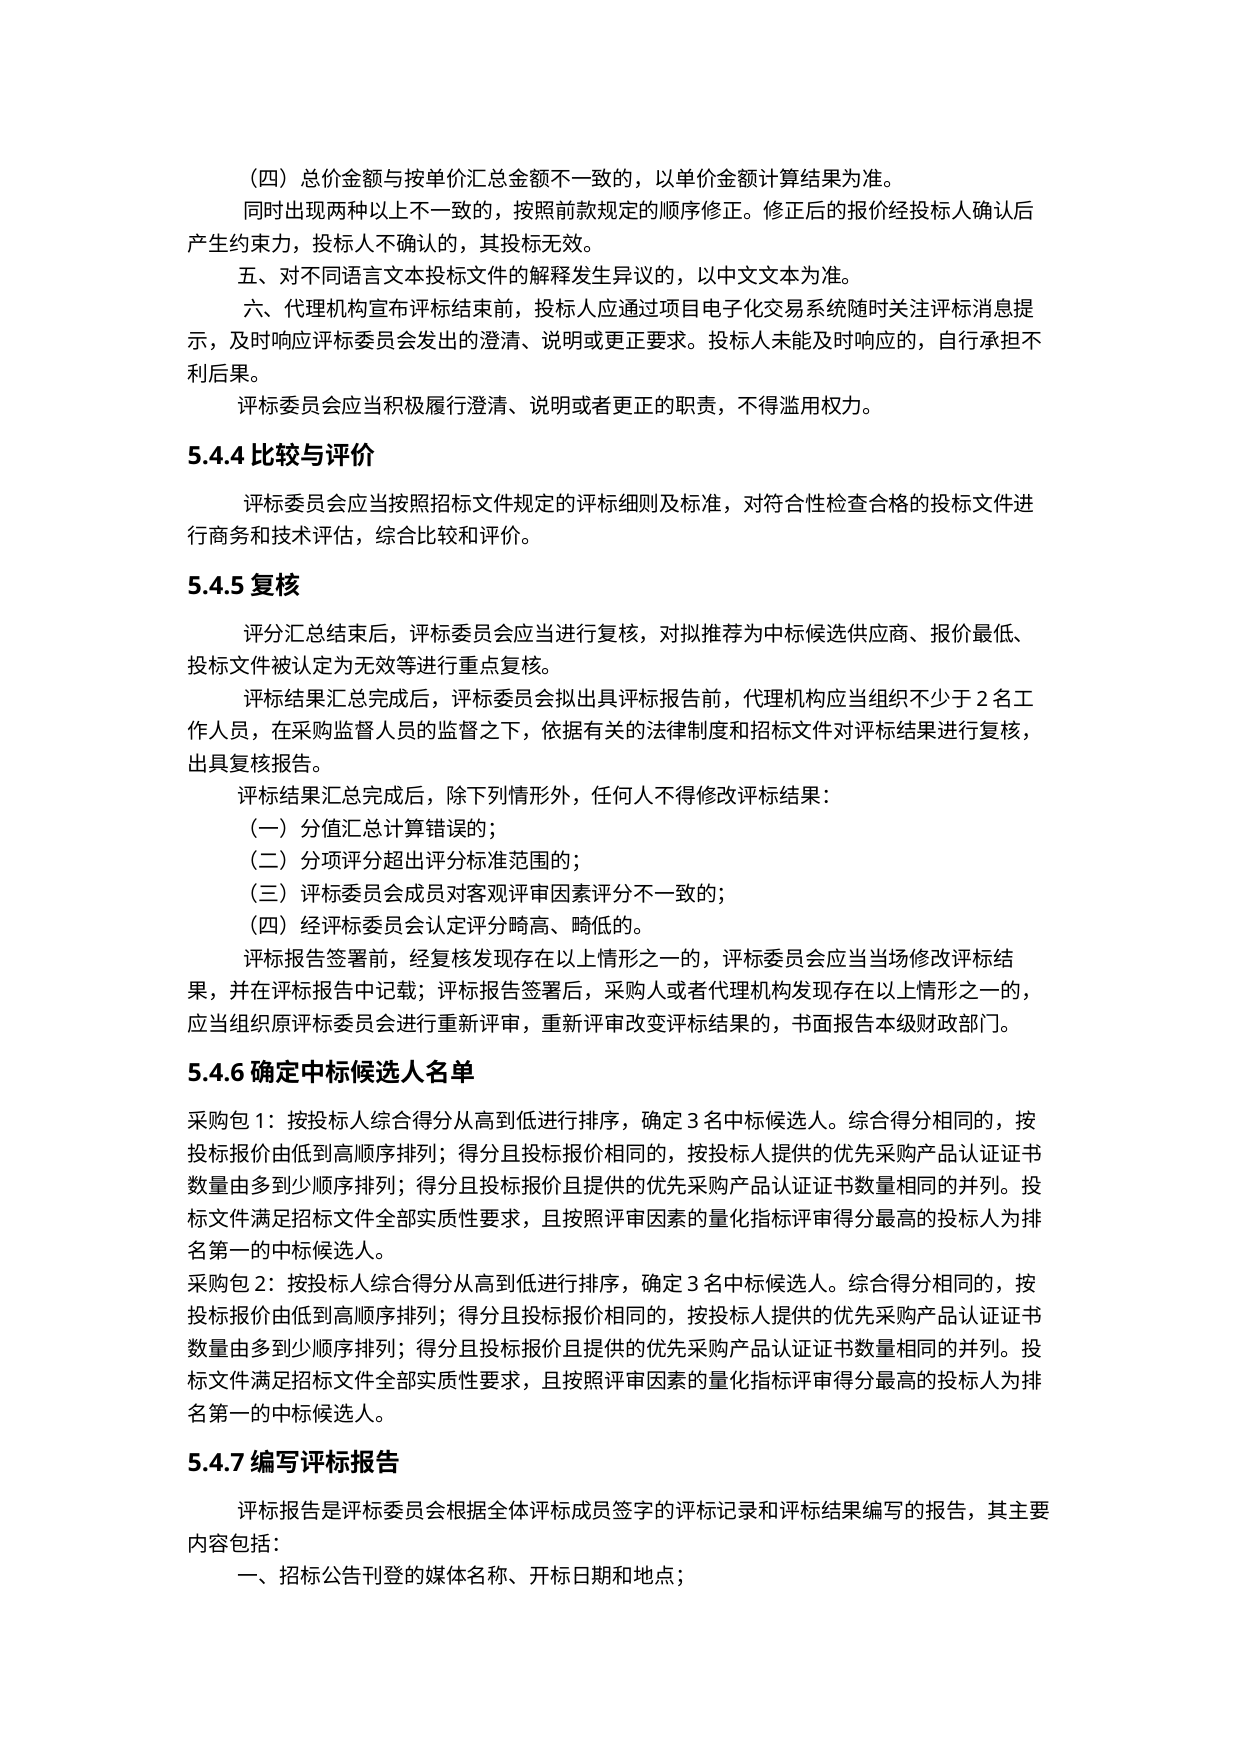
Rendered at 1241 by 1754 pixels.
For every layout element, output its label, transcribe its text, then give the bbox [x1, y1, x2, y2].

text （四）经评标委员会认定评分畸高、畸低的。 [187, 909, 1053, 942]
text 5.4.5复核 [187, 552, 1053, 617]
text 一、招标公告刊登的媒体名称、开标日期和地点； [187, 1559, 1053, 1592]
text 采购包1：按投标人综合得分从高到低进行排序，确定3名中标候选人。综合得分相同的，按投标报价由低到高顺序排列；得分且投标报价相同的，按投标人提供的优先采购产品认证证书数量由多到少顺序排列；得分且投标报价且提供的优先采购产品认证证书数量相同的并列。投标文件满足招标文件全部实质性要求，且按照评审因素的量化指标评审得分最高的投标人为排名第一的中标候选人。 [187, 1104, 1053, 1267]
text 同时出现两种以上不一致的，按照前款规定的顺序修正。修正后的报价经投标人确认后产生约束力，投标人不确认的，其投标无效。 [187, 194, 1053, 259]
text 评分汇总结束后，评标委员会应当进行复核，对拟推荐为中标候选供应商、报价最低、投标文件被认定为无效等进行重点复核。 [187, 617, 1053, 682]
text 评标委员会应当按照招标文件规定的评标细则及标准，对符合性检查合格的投标文件进行商务和技术评估，综合比较和评价。 [187, 487, 1053, 552]
text （一）分值汇总计算错误的； [187, 812, 1053, 844]
text （二）分项评分超出评分标准范围的； [187, 844, 1053, 877]
text 5.4.4比较与评价 [187, 422, 1053, 487]
text 5.4.7编写评标报告 [187, 1429, 1053, 1494]
text 六、代理机构宣布评标结束前，投标人应通过项目电子化交易系统随时关注评标消息提示，及时响应评标委员会发出的澄清、说明或更正要求。投标人未能及时响应的，自行承担不利后果。 [187, 292, 1053, 389]
text （三）评标委员会成员对客观评审因素评分不一致的； [187, 877, 1053, 909]
text 评标结果汇总完成后，除下列情形外，任何人不得修改评标结果： [187, 779, 1053, 812]
text 评标结果汇总完成后，评标委员会拟出具评标报告前，代理机构应当组织不少于2名工作人员，在采购监督人员的监督之下，依据有关的法律制度和招标文件对评标结果进行复核，出具复核报告。 [187, 682, 1053, 779]
text 评标报告是评标委员会根据全体评标成员签字的评标记录和评标结果编写的报告，其主要内容包括： [187, 1494, 1053, 1559]
text 采购包2：按投标人综合得分从高到低进行排序，确定3名中标候选人。综合得分相同的，按投标报价由低到高顺序排列；得分且投标报价相同的，按投标人提供的优先采购产品认证证书数量由多到少顺序排列；得分且投标报价且提供的优先采购产品认证证书数量相同的并列。投标文件满足招标文件全部实质性要求，且按照评审因素的量化指标评审得分最高的投标人为排名第一的中标候选人。 [187, 1267, 1053, 1429]
text 评标委员会应当积极履行澄清、说明或者更正的职责，不得滥用权力。 [187, 389, 1053, 422]
text 5.4.6确定中标候选人名单 [187, 1039, 1053, 1104]
text 五、对不同语言文本投标文件的解释发生异议的，以中文文本为准。 [187, 259, 1053, 292]
text 评标报告签署前，经复核发现存在以上情形之一的，评标委员会应当当场修改评标结果，并在评标报告中记载；评标报告签署后，采购人或者代理机构发现存在以上情形之一的，应当组织原评标委员会进行重新评审，重新评审改变评标结果的，书面报告本级财政部门。 [187, 942, 1053, 1039]
text （四）总价金额与按单价汇总金额不一致的，以单价金额计算结果为准。 [187, 162, 1053, 194]
